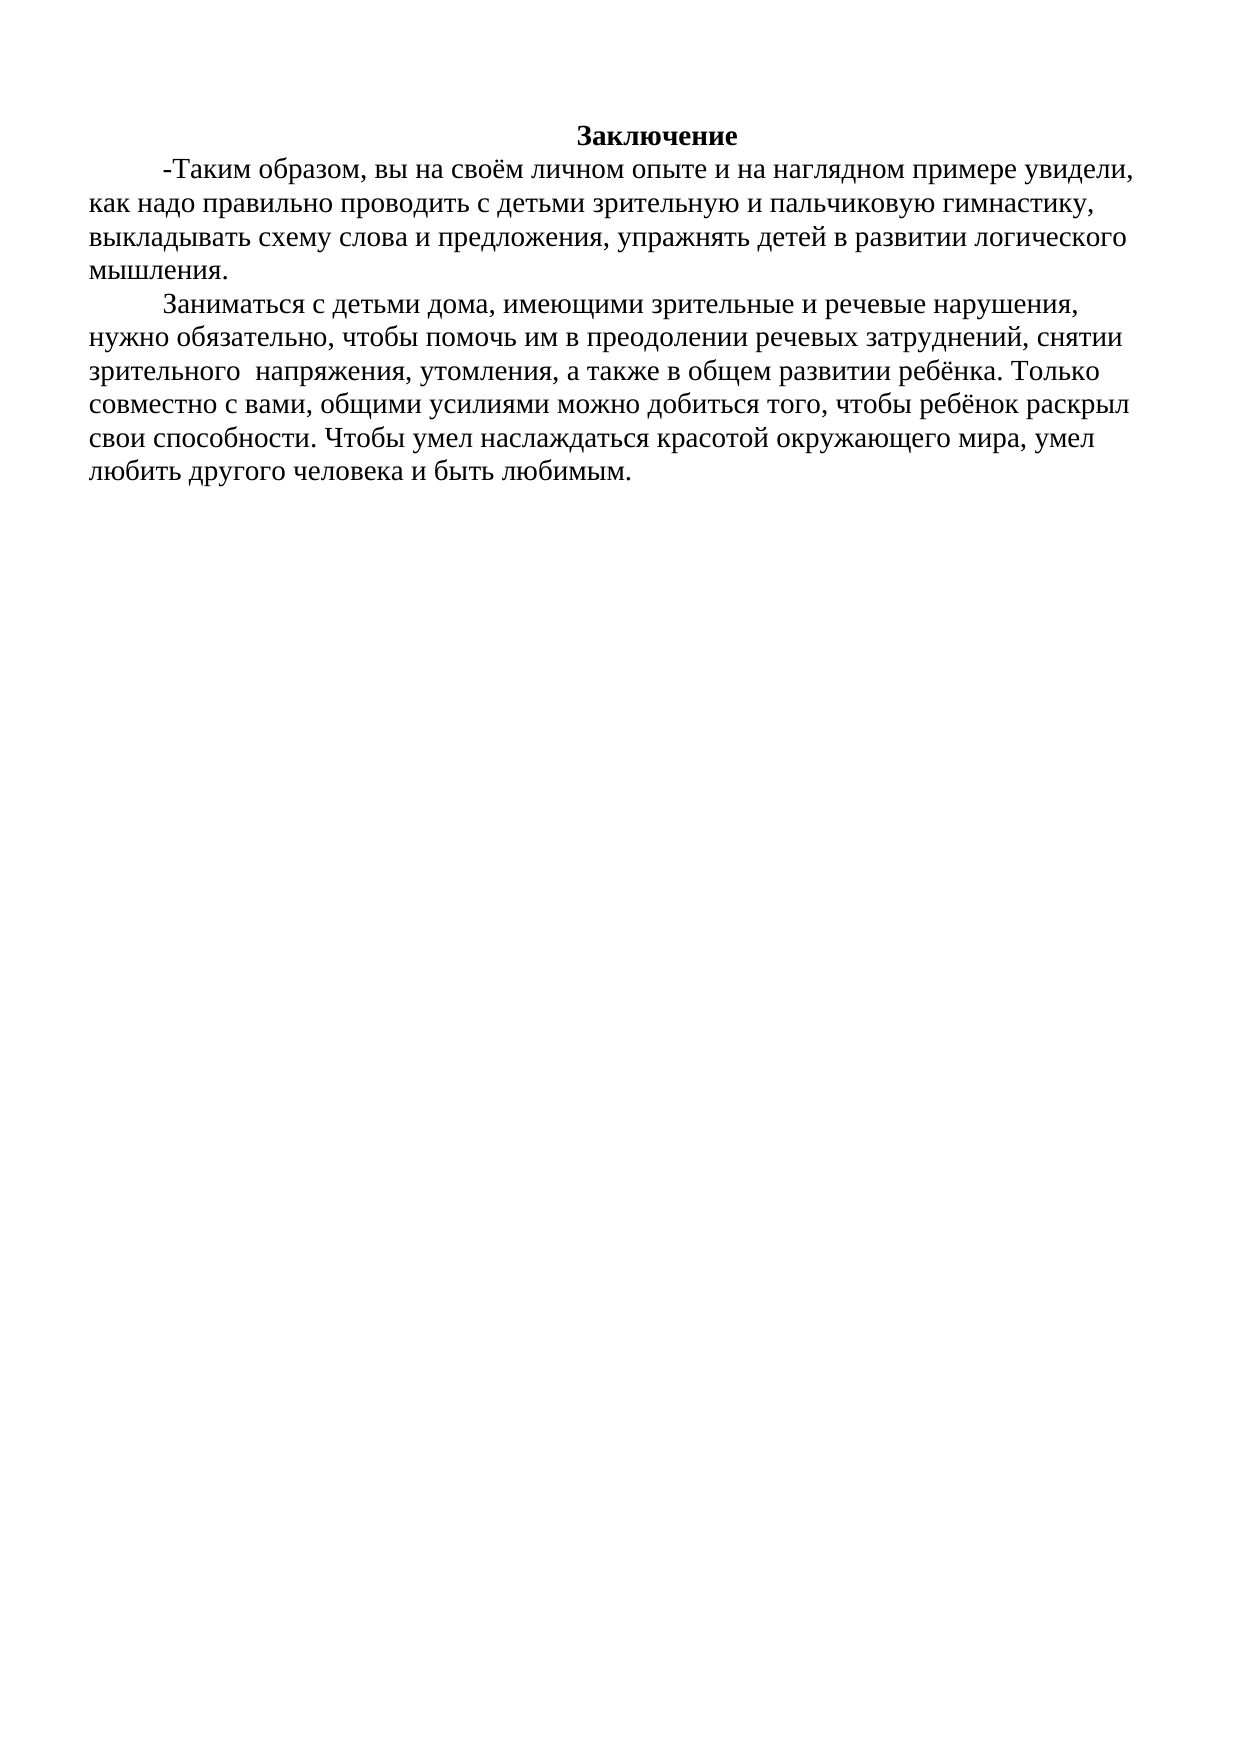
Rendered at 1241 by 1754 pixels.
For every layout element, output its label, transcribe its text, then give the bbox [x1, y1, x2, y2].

text -Таким образом, вы на своём личном опыте и на наглядном примере увидели, как надо правильно проводить с детьми зрительную и пальчиковую гимнастику, выкладывать схему слова и предложения, упражнять детей в развитии логического мышления. [89, 152, 1152, 286]
text Заниматься с детьми дома, имеющими зрительные и речевые нарушения, нужно обязательно, чтобы помочь им в преодолении речевых затруднений, снятии зрительного напряжения, утомления, а также в общем развитии ребёнка. Только совместно с вами, общими усилиями можно добиться того, чтобы ребёнок раскрыл свои способности. Чтобы умел наслаждаться красотой окружающего мира, умел любить другого человека и быть любимым. [89, 286, 1152, 487]
text Заключение [89, 118, 1152, 152]
